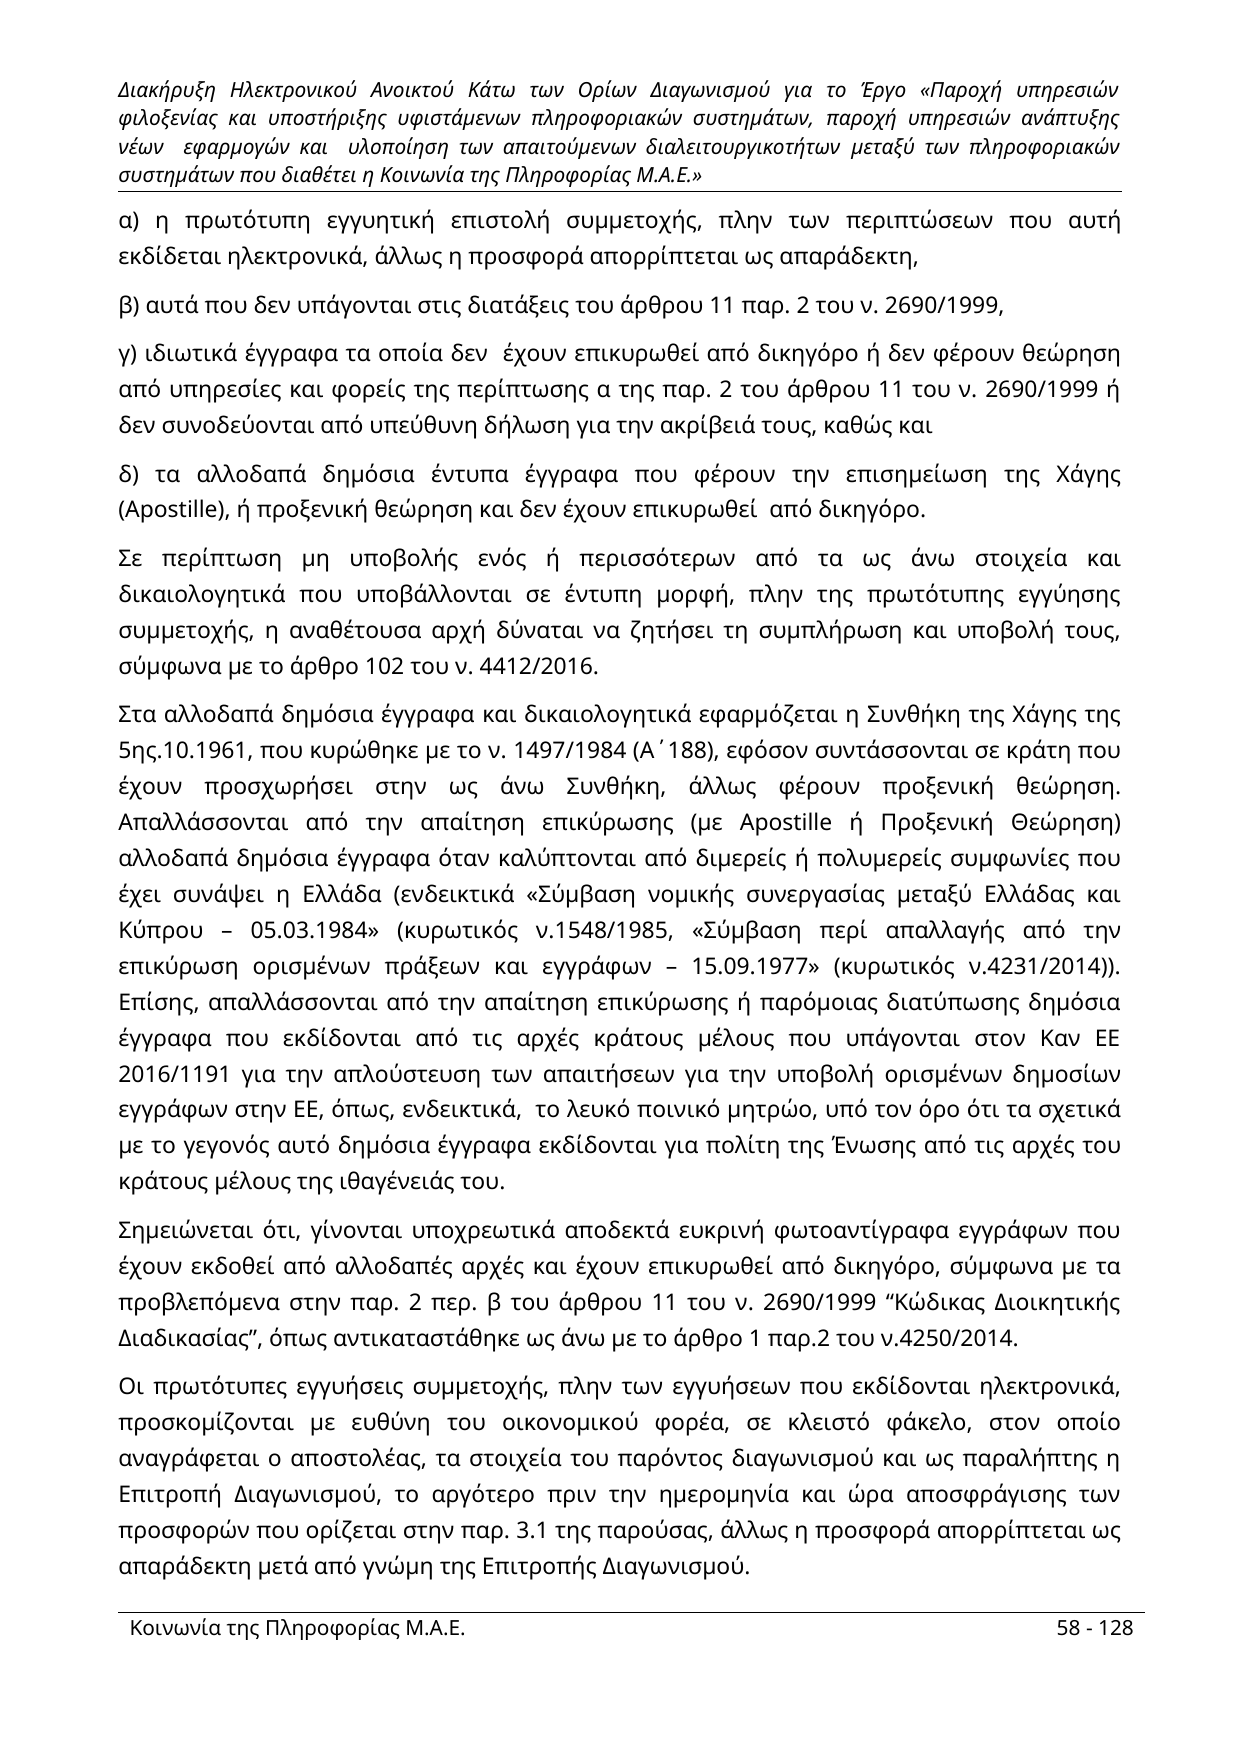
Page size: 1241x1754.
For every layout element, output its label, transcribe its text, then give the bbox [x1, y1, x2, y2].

text Σε περίπτωση μη υποβολής ενός ή περισσότερων από τα ως άνω στοιχεία και δικαιολογητικά που υποβάλλονται σε έντυπη μορφή, πλην της πρωτότυπης εγγύησης συμμετοχής, η αναθέτουσα αρχή δύναται να ζητήσει τη συμπλήρωση και υποβολή τους, σύμφωνα με το άρθρο 102 του ν. 4412/2016. [118, 542, 1122, 681]
text Σημειώνεται ότι, γίνονται υποχρεωτικά αποδεκτά ευκρινή φωτοαντίγραφα εγγράφων που έχουν εκδοθεί από αλλοδαπές αρχές και έχουν επικυρωθεί από δικηγόρο, σύμφωνα με τα προβλεπόμενα στην παρ. 2 περ. β του άρθρου 11 του ν. 2690/1999 “Κώδικας Διοικητικής Διαδικασίας”, όπως αντικαταστάθηκε ως άνω με το άρθρο 1 παρ.2 του ν.4250/2014. [118, 1214, 1122, 1353]
text Στα αλλοδαπά δημόσια έγγραφα και δικαιολογητικά εφαρμόζεται η Συνθήκη της Χάγης της 5ης.10.1961, που κυρώθηκε με το ν. 1497/1984 (Α΄188), εφόσον συντάσσονται σε κράτη που έχουν προσχωρήσει στην ως άνω Συνθήκη, άλλως φέρουν προξενική θεώρηση. Απαλλάσσονται από την απαίτηση επικύρωσης (με Apostille ή Προξενική Θεώρηση) αλλοδαπά δημόσια έγγραφα όταν καλύπτονται από διμερείς ή πολυμερείς συμφωνίες που έχει συνάψει η Ελλάδα (ενδεικτικά «Σύμβαση νομικής συνεργασίας μεταξύ Ελλάδας και Κύπρου – 05.03.1984» (κυρωτικός ν.1548/1985, «Σύμβαση περί απαλλαγής από την επικύρωση ορισμένων πράξεων και εγγράφων – 15.09.1977» (κυρωτικός ν.4231/2014)). Επίσης, απαλλάσσονται από την απαίτηση επικύρωσης ή παρόμοιας διατύπωσης δημόσια έγγραφα που εκδίδονται από τις αρχές κράτους μέλους που υπάγονται στον Καν ΕΕ 2016/1191 για την απλούστευση των απαιτήσεων για την υποβολή ορισμένων δημοσίων εγγράφων στην ΕΕ, όπως, ενδεικτικά, το λευκό ποινικό μητρώο, υπό τον όρο ότι τα σχετικά με το γεγονός αυτό δημόσια έγγραφα εκδίδονται για πολίτη της Ένωσης από τις αρχές του κράτους μέλους της ιθαγένειάς του. [118, 698, 1122, 1197]
text Οι πρωτότυπες εγγυήσεις συμμετοχής, πλην των εγγυήσεων που εκδίδονται ηλεκτρονικά, προσκομίζονται με ευθύνη του οικονομικού φορέα, σε κλειστό φάκελο, στον οποίο αναγράφεται ο αποστολέας, τα στοιχεία του παρόντος διαγωνισμού και ως παραλήπτης η Επιτροπή Διαγωνισμού, το αργότερο πριν την ημερομηνία και ώρα αποσφράγισης των προσφορών που ορίζεται στην παρ. 3.1 της παρούσας, άλλως η προσφορά απορρίπτεται ως απαράδεκτη μετά από γνώμη της Επιτροπής Διαγωνισμού. [118, 1370, 1122, 1581]
text β) αυτά που δεν υπάγονται στις διατάξεις του άρθρου 11 παρ. 2 του ν. 2690/1999, [118, 289, 1122, 320]
text δ) τα αλλοδαπά δημόσια έντυπα έγγραφα που φέρουν την επισημείωση της Χάγης (Apostille), ή προξενική θεώρηση και δεν έχουν επικυρωθεί από δικηγόρο. [118, 457, 1122, 525]
text γ) ιδιωτικά έγγραφα τα οποία δεν έχουν επικυρωθεί από δικηγόρο ή δεν φέρουν θεώρηση από υπηρεσίες και φορείς της περίπτωσης α της παρ. 2 του άρθρου 11 του ν. 2690/1999 ή δεν συνοδεύονται από υπεύθυνη δήλωση για την ακρίβειά τους, καθώς και [118, 337, 1122, 440]
text α) η πρωτότυπη εγγυητική επιστολή συμμετοχής, πλην των περιπτώσεων που αυτή εκδίδεται ηλεκτρονικά, άλλως η προσφορά απορρίπτεται ως απαράδεκτη, [118, 204, 1122, 272]
